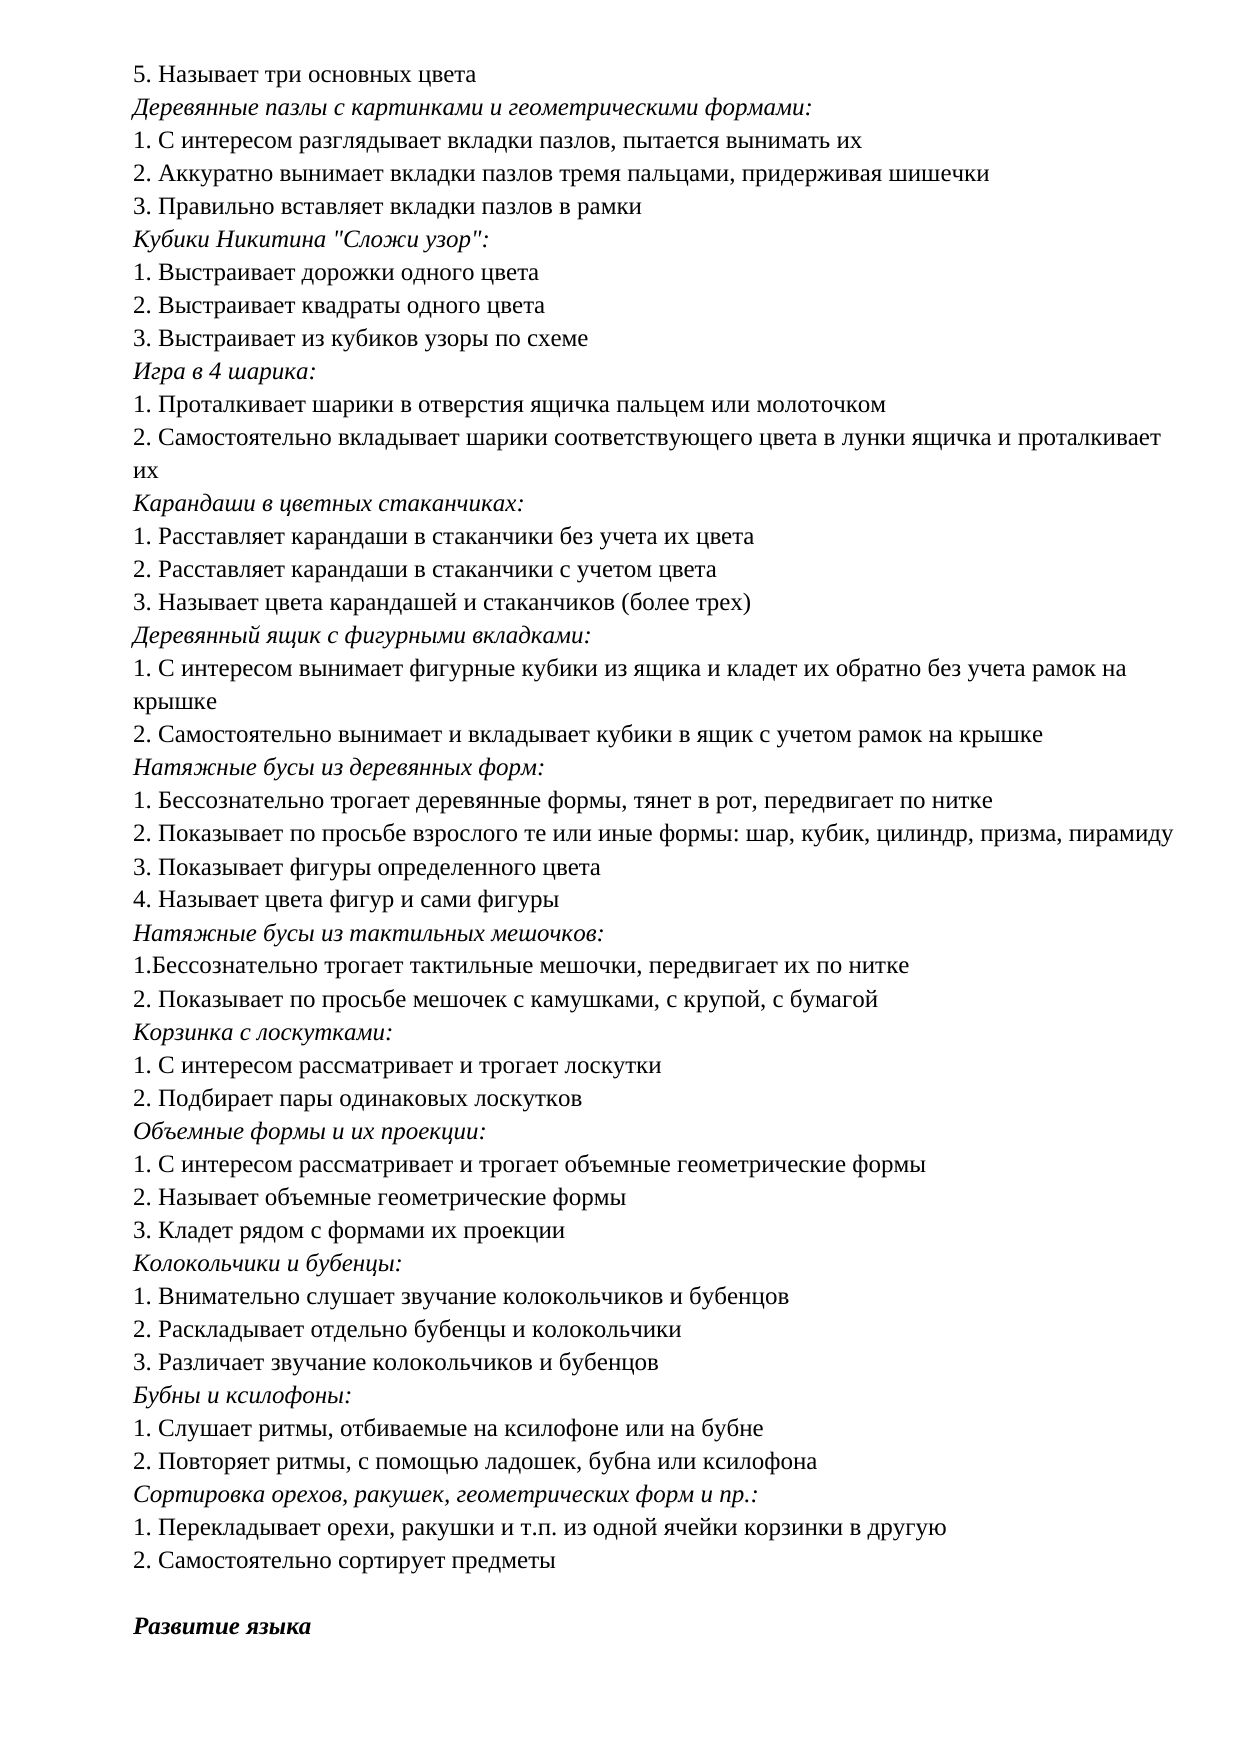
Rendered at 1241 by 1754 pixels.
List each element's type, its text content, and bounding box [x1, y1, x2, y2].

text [133, 59, 1181, 616]
text Деревянный ящик с фигурными вкладками: 1. С интересом вынимает фигурные кубики из ящика и кладет их обратно без учета рамок на крышке 2. Самостоятельно вынимает и вкладывает кубики в ящик с учетом рамок на крышке Натяжные бусы из деревянных форм: 1. Бессознательно трогает деревянные формы, тянет в рот, передвигает по нитке 2. Показывает по просьбе взрослого те или иные формы: шар, кубик, цилиндр, призма, пирамиду 3. Показывает фигуры определенного цвета 4. Называет цвета фигур и сами фигуры Натяжные бусы из тактильных мешочков: 1.Бессознательно трогает тактильные мешочки, передвигает их по нитке 2. Показывает по просьбе мешочек с камушками, с крупой, с бумагой Корзинка с лоскутками: 1. С интересом рассматривает и трогает лоскутки 2. Подбирает пары одинаковых лоскутков Объемные формы и их проекции: 1. С интересом рассматривает и трогает объемные геометрические формы 2. Называет объемные геометрические формы 3. Кладет рядом с формами их проекции Колокольчики и бубенцы: 1. Внимательно слушает звучание колокольчиков и бубенцов 2. Раскладывает отдельно бубенцы и колокольчики 3. Различает звучание колокольчиков и бубенцов Бубны и ксилофоны: 1. Слушает ритмы, отбиваемые на ксилофоне или на бубне 2. Повторяет ритмы, с помощью ладошек, бубна или ксилофона Сортировка орехов, ракушек, геометрических форм и пр.: 1. Перекладывает орехи, ракушки и т.п. из одной ячейки корзинки в другую 2. Самостоятельно сортирует предметы Развитие языка [133, 620, 1181, 1640]
